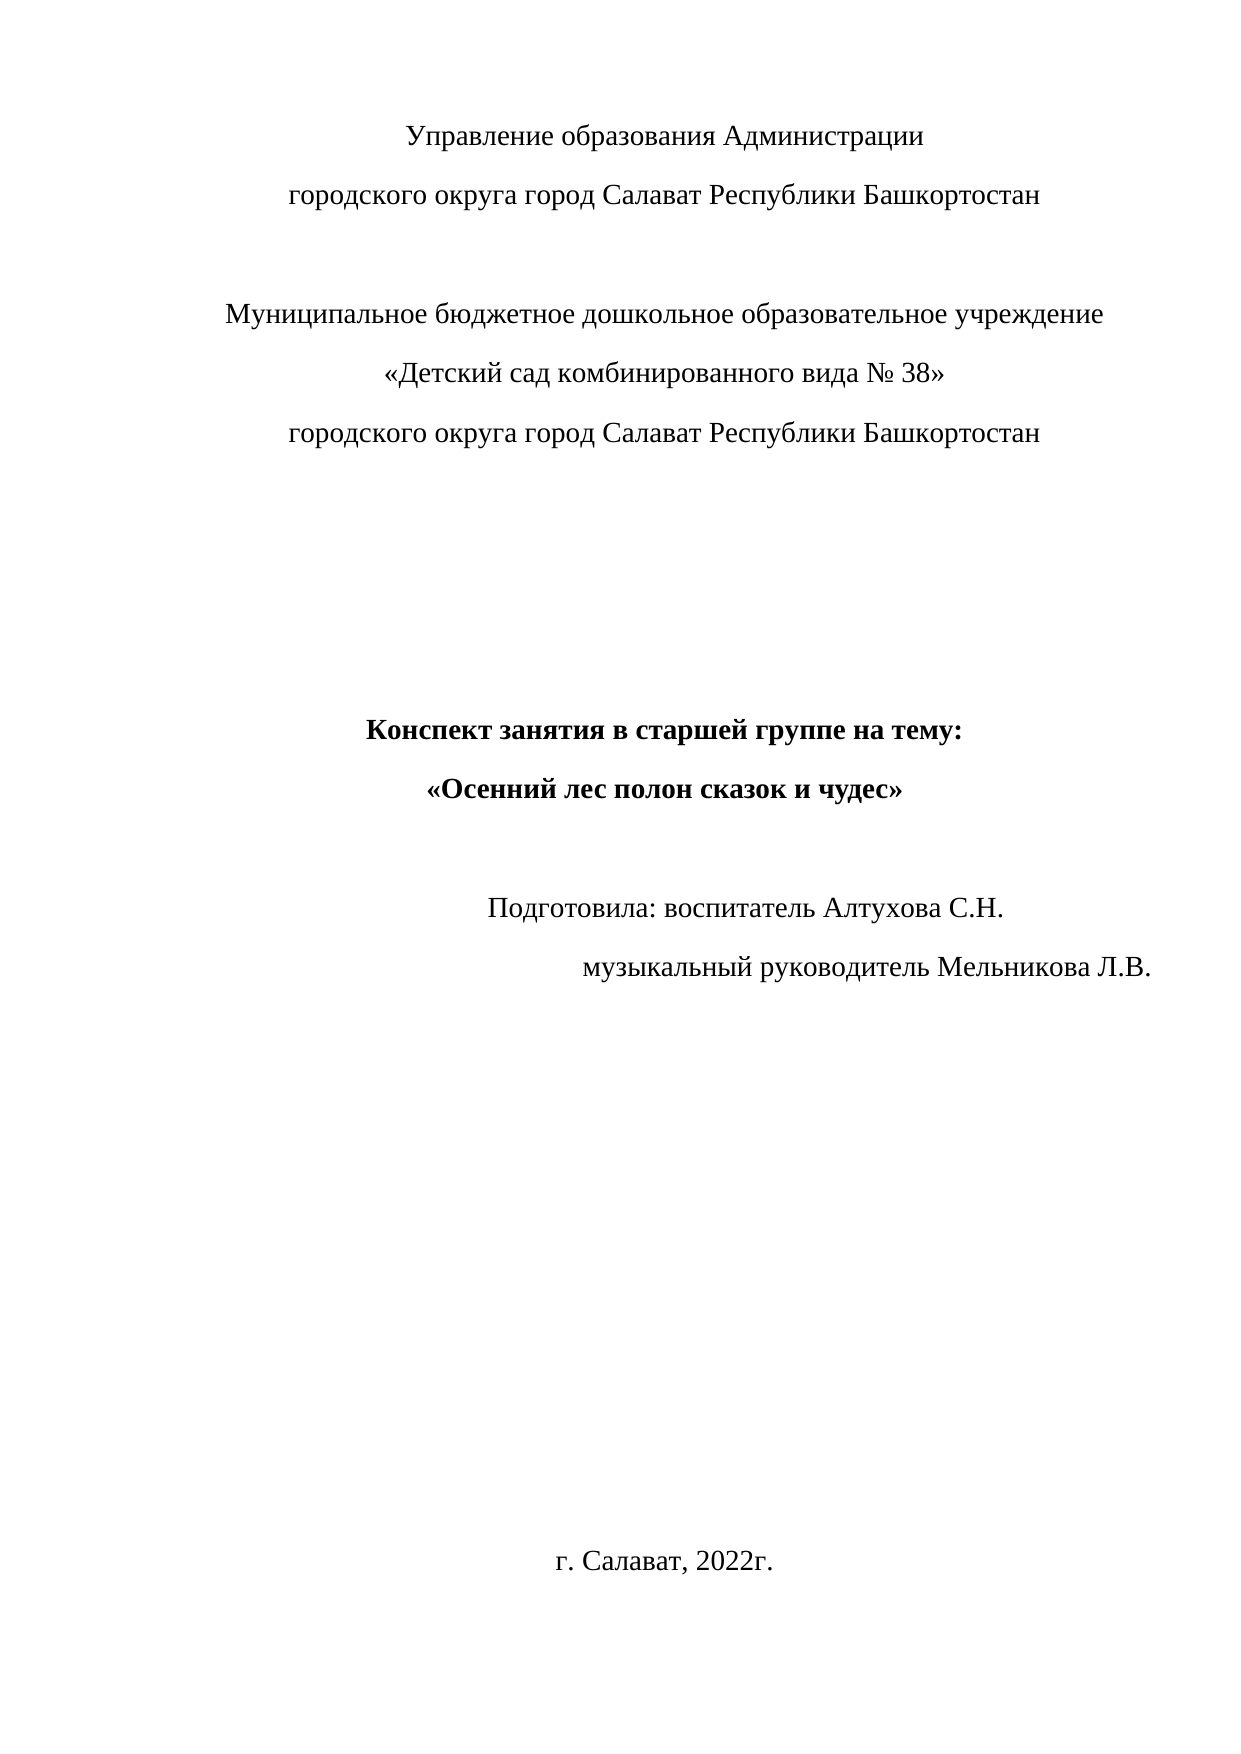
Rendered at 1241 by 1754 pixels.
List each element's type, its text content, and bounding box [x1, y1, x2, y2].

text «Детский сад комбинированного вида № 38» [177, 356, 1152, 389]
text городского округа город Салават Республики Башкортостан [177, 177, 1152, 211]
text «Осенний лес полон сказок и чудес» [177, 771, 1152, 805]
text музыкальный руководитель Мельникова Л.В. [177, 949, 1152, 983]
text Управление образования Администрации [177, 118, 1152, 152]
text Конспект занятия в старшей группе на тему: [177, 712, 1152, 745]
text Подготовила: воспитатель Алтухова С.Н. [487, 890, 1152, 923]
text Муниципальное бюджетное дошкольное образовательное учреждение [177, 296, 1152, 330]
text г. Салават, 2022г. [177, 1543, 1152, 1577]
text городского округа город Салават Республики Башкортостан [177, 415, 1152, 448]
